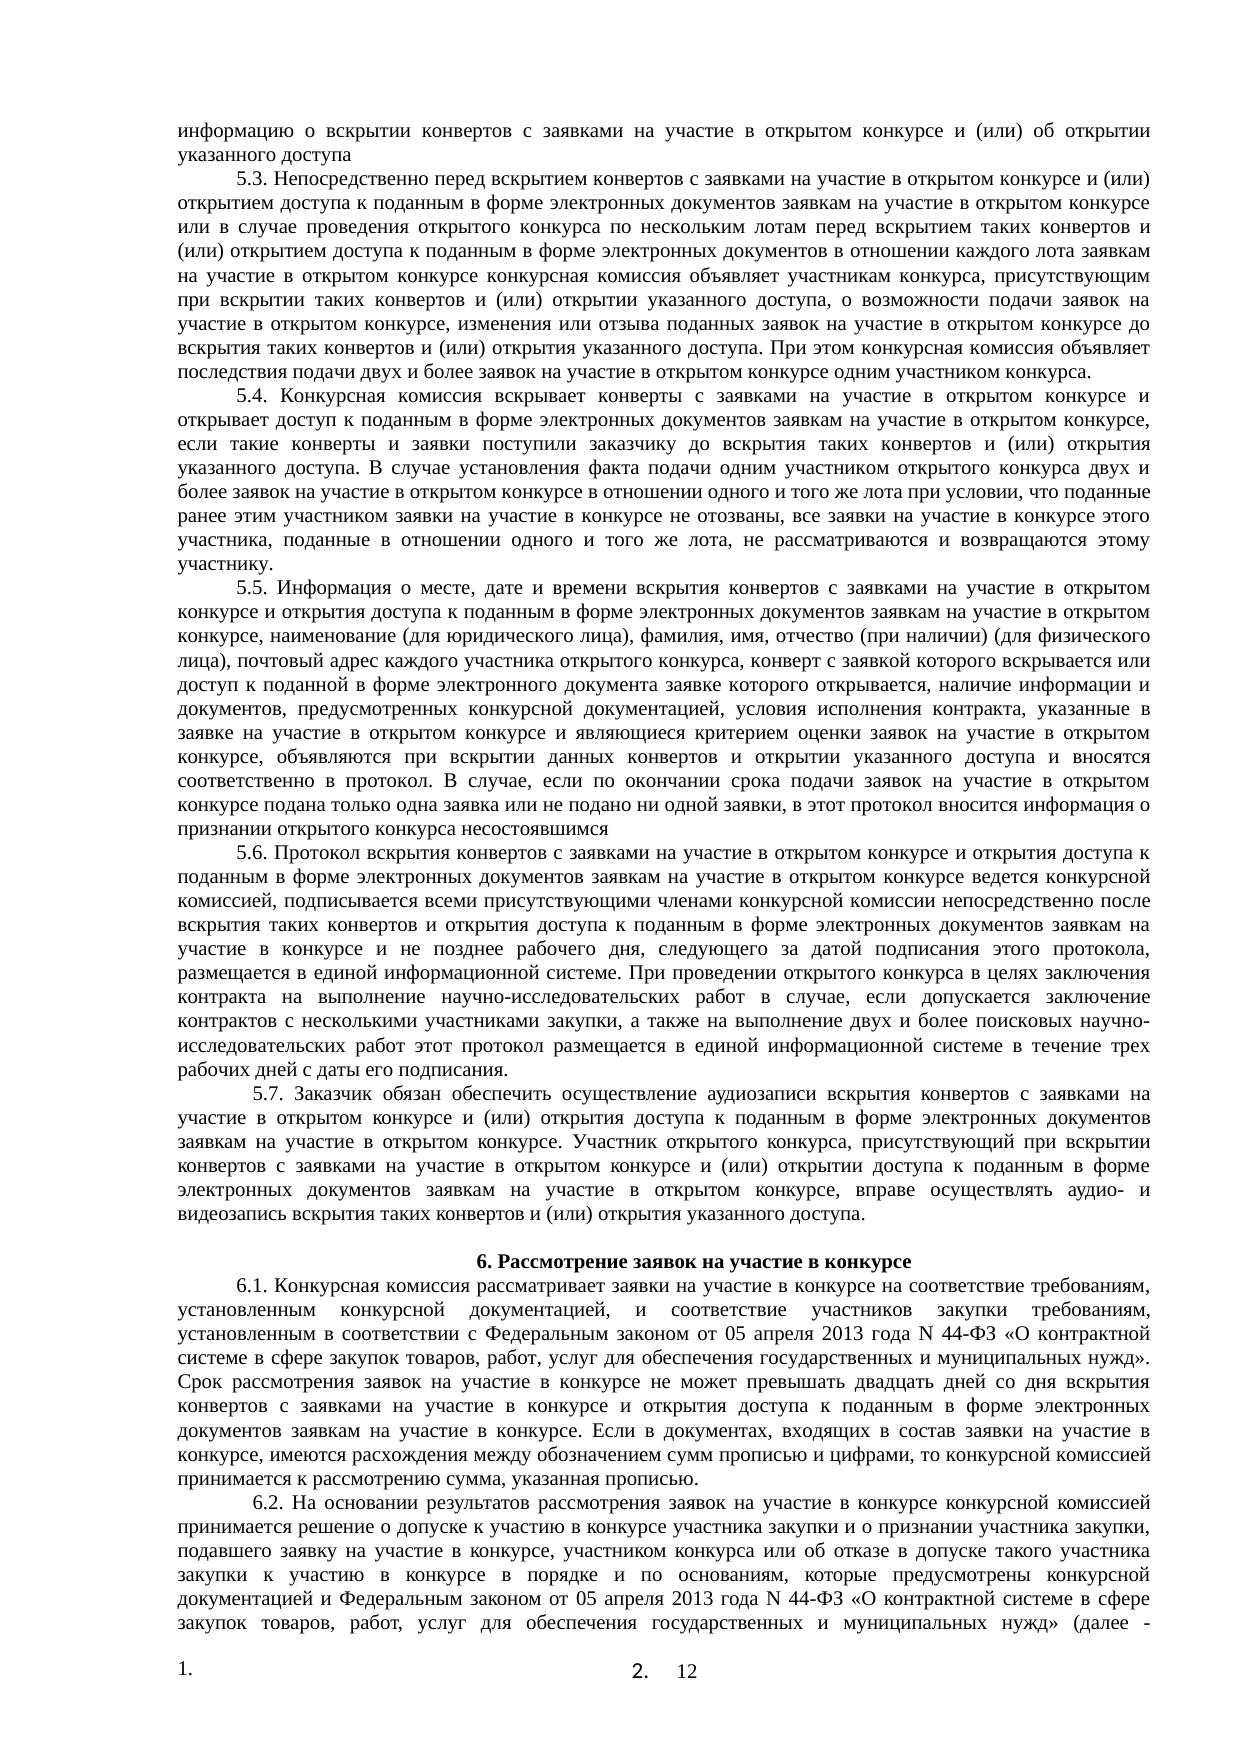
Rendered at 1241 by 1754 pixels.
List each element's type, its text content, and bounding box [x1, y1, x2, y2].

text 6. Рассмотрение заявок на участие в конкурсе [177, 1249, 1152, 1273]
text 5.3. Непосредственно перед вскрытием конвертов с заявками на участие в открытом конкурсе и (или) открытием доступа к поданным в форме электронных документов заявкам на участие в открытом конкурсе или в случае проведения открытого конкурса по нескольким лотам перед вскрытием таких конвертов и (или) открытием доступа к поданным в форме электронных документов в отношении каждого лота заявкам на участие в открытом конкурсе конкурсная комиссия объявляет участникам конкурса, присутствующим при вскрытии таких конвертов и (или) открытии указанного доступа, о возможности подачи заявок на участие в открытом конкурсе, изменения или отзыва поданных заявок на участие в открытом конкурсе до вскрытия таких конвертов и (или) открытия указанного доступа. При этом конкурсная комиссия объявляет последствия подачи двух и более заявок на участие в открытом конкурсе одним участником конкурса. [177, 166, 1152, 383]
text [177, 118, 1152, 166]
text 5.7. Заказчик обязан обеспечить осуществление аудиозаписи вскрытия конвертов с заявками на участие в открытом конкурсе и (или) открытия доступа к поданным в форме электронных документов заявкам на участие в открытом конкурсе. Участник открытого конкурса, присутствующий при вскрытии конвертов с заявками на участие в открытом конкурсе и (или) открытии доступа к поданным в форме электронных документов заявкам на участие в открытом конкурсе, вправе осуществлять аудио- и видеозапись вскрытия таких конвертов и (или) открытия указанного доступа. [177, 1081, 1152, 1225]
text 5.5. Информация о месте, дате и времени вскрытия конвертов с заявками на участие в открытом конкурсе и открытия доступа к поданным в форме электронных документов заявкам на участие в открытом конкурсе, наименование (для юридического лица), фамилия, имя, отчество (при наличии) (для физического лица), почтовый адрес каждого участника открытого конкурса, конверт с заявкой которого вскрывается или доступ к поданной в форме электронного документа заявке которого открывается, наличие информации и документов, предусмотренных конкурсной документацией, условия исполнения контракта, указанные в заявке на участие в открытом конкурсе и являющиеся критерием оценки заявок на участие в открытом конкурсе, объявляются при вскрытии данных конвертов и открытии указанного доступа и вносятся соответственно в протокол. В случае, если по окончании срока подачи заявок на участие в открытом конкурсе подана только одна заявка или не подано ни одной заявки, в этот протокол вносится информация о признании открытого конкурса несостоявшимся [177, 575, 1152, 840]
text 5.6. Протокол вскрытия конвертов с заявками на участие в открытом конкурсе и открытия доступа к поданным в форме электронных документов заявкам на участие в открытом конкурсе ведется конкурсной комиссией, подписывается всеми присутствующими членами конкурсной комиссии непосредственно после вскрытия таких конвертов и открытия доступа к поданным в форме электронных документов заявкам на участие в конкурсе и не позднее рабочего дня, следующего за датой подписания этого протокола, размещается в единой информационной системе. При проведении открытого конкурса в целях заключения контракта на выполнение научно-исследовательских работ в случае, если допускается заключение контрактов с несколькими участниками закупки, а также на выполнение двух и более поисковых научно-исследовательских работ этот протокол размещается в единой информационной системе в течение трех рабочих дней с даты его подписания. [177, 840, 1152, 1081]
text 6.1. Конкурсная комиссия рассматривает заявки на участие в конкурсе на соответствие требованиям, установленным конкурсной документацией, и соответствие участников закупки требованиям, установленным в соответствии с Федеральным законом от 05 апреля 2013 года N 44-ФЗ «О контрактной системе в сфере закупок товаров, работ, услуг для обеспечения государственных и муниципальных нужд». Срок рассмотрения заявок на участие в конкурсе не может превышать двадцать дней со дня вскрытия конвертов с заявками на участие в конкурсе и открытия доступа к поданным в форме электронных документов заявкам на участие в конкурсе. Если в документах, входящих в состав заявки на участие в конкурсе, имеются расхождения между обозначением сумм прописью и цифрами, то конкурсной комиссией принимается к рассмотрению сумма, указанная прописью. [177, 1273, 1152, 1490]
text 5.4. Конкурсная комиссия вскрывает конверты с заявками на участие в открытом конкурсе и открывает доступ к поданным в форме электронных документов заявкам на участие в открытом конкурсе, если такие конверты и заявки поступили заказчику до вскрытия таких конвертов и (или) открытия указанного доступа. В случае установления факта подачи одним участником открытого конкурса двух и более заявок на участие в открытом конкурсе в отношении одного и того же лота при условии, что поданные ранее этим участником заявки на участие в конкурсе не отозваны, все заявки на участие в конкурсе этого участника, поданные в отношении одного и того же лота, не рассматриваются и возвращаются этому участнику. [177, 383, 1152, 575]
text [177, 1490, 1152, 1634]
